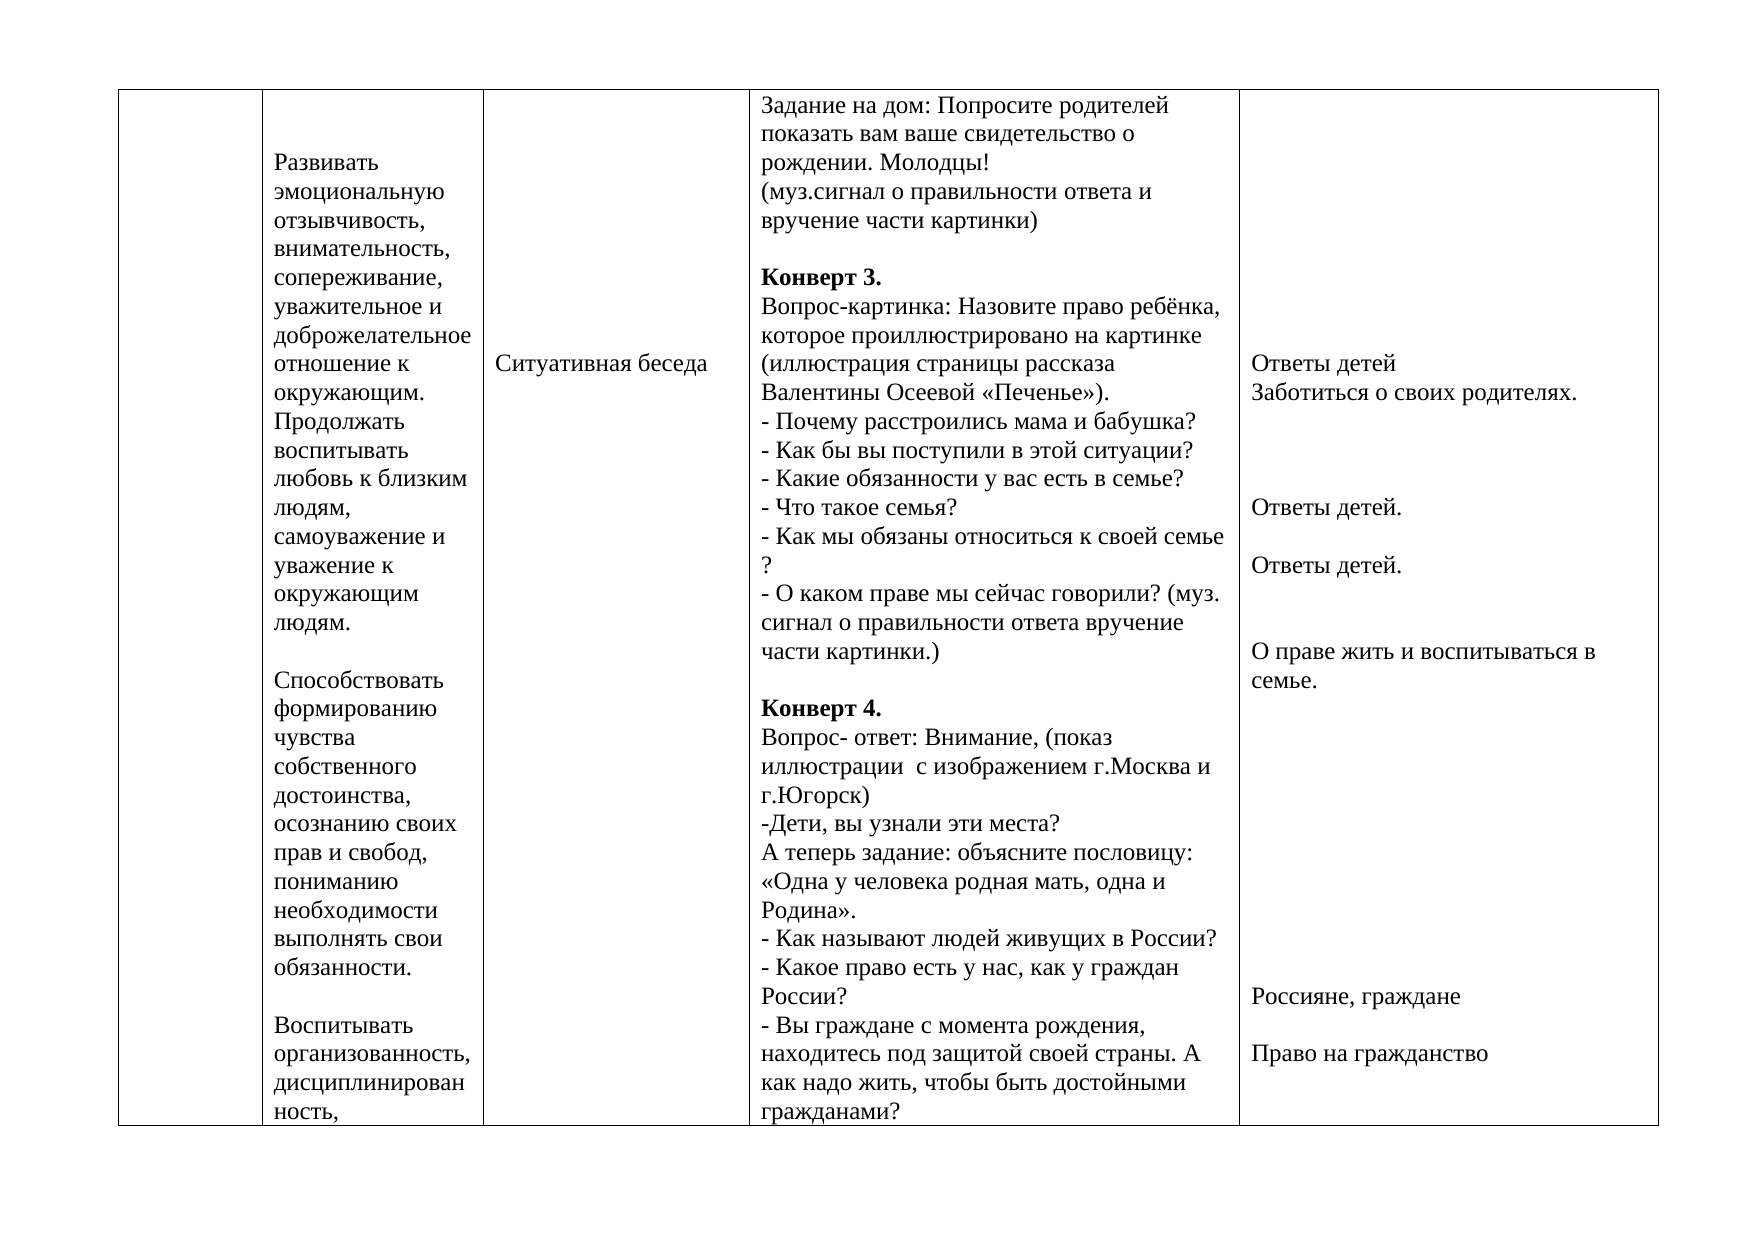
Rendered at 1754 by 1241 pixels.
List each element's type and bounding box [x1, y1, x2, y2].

table_cell [750, 90, 1239, 1125]
table_cell [484, 90, 749, 1125]
table_cell [263, 90, 483, 1125]
table_cell [119, 90, 262, 1125]
table_cell [1240, 90, 1658, 1125]
